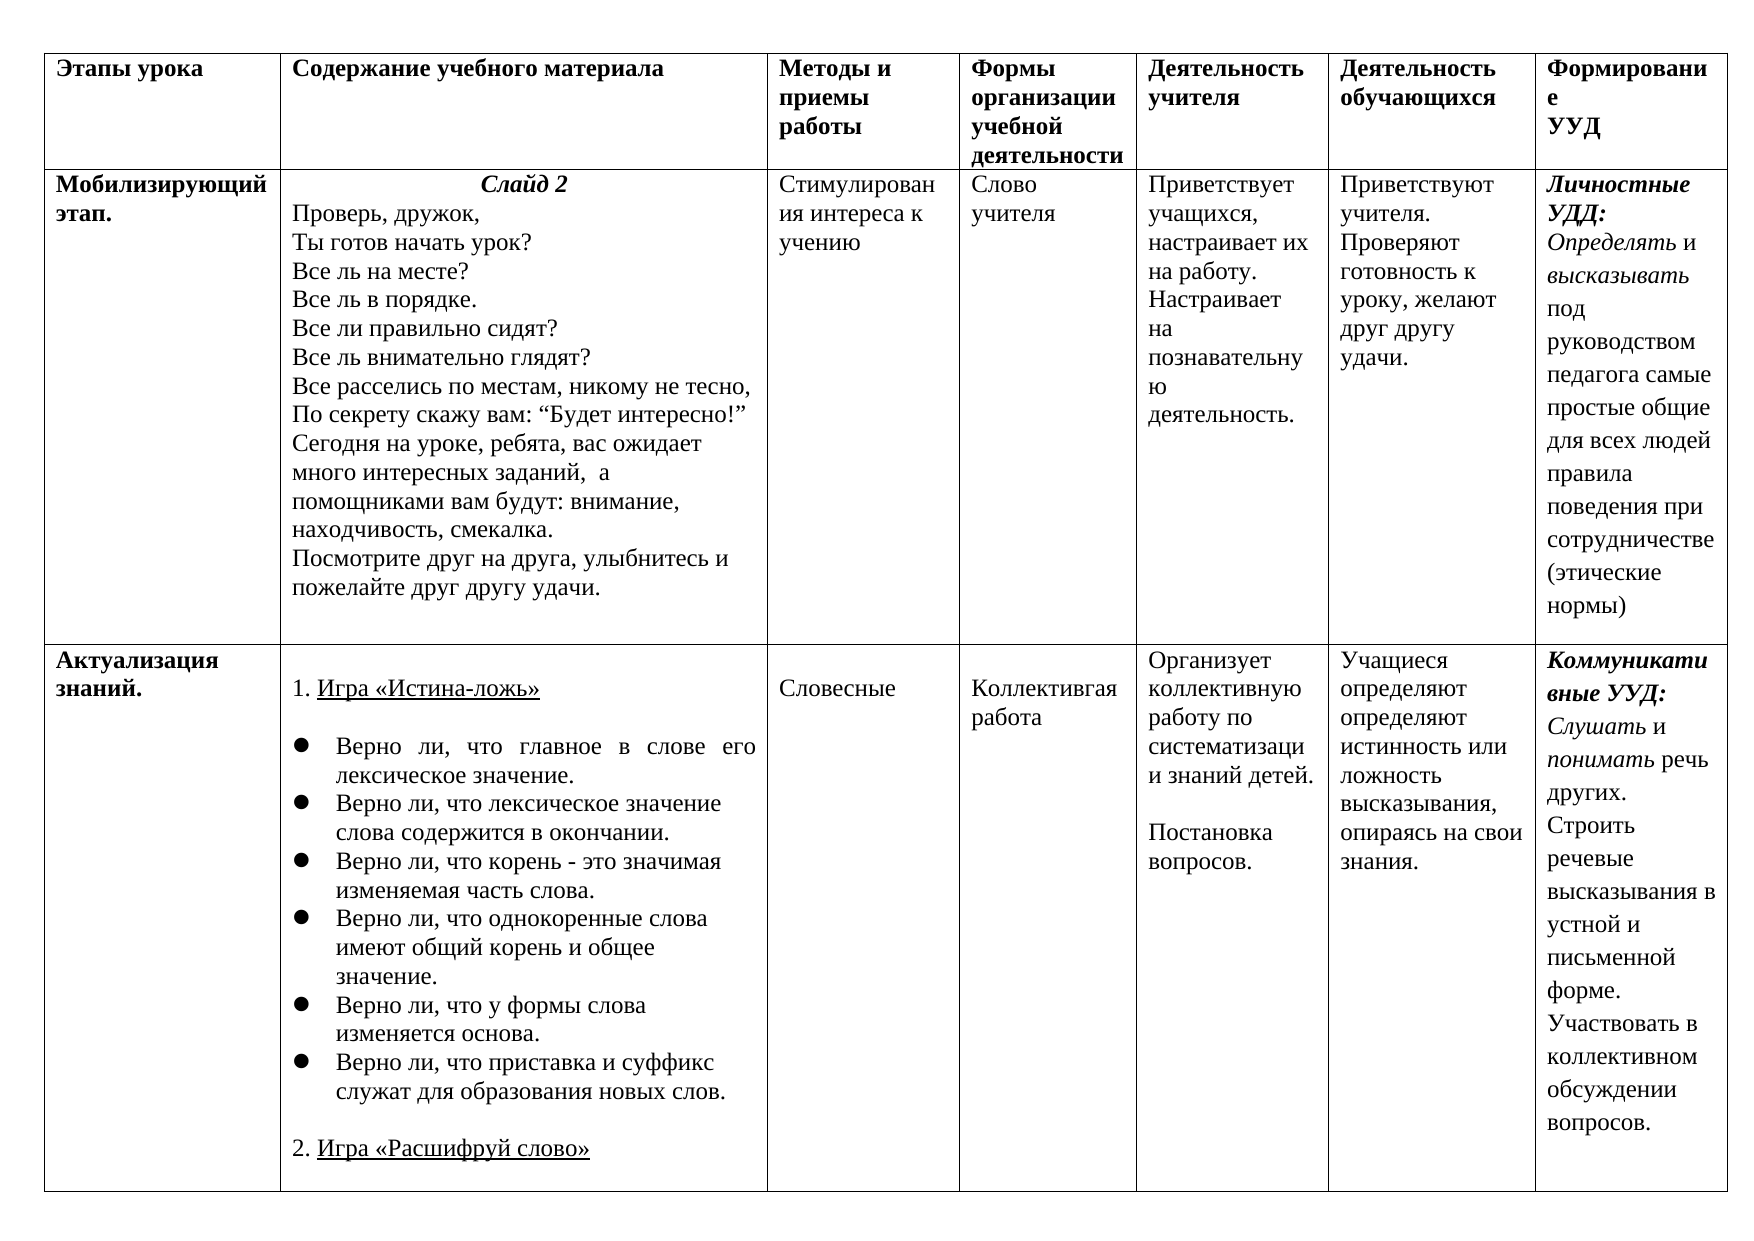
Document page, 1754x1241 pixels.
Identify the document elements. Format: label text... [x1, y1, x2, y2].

table_cell Стимулирования интереса к учению [768, 170, 959, 644]
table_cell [960, 645, 1136, 1191]
table_header Этапы урока [45, 54, 280, 168]
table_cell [45, 645, 280, 1191]
table_cell Слайд 2 Проверь, дружок, Ты готов начать урок? Все ль на месте? Все ль в порядке. Все ли правильно сидят? Все ль внимательно глядят? Все расселись по местам, никому не тесно, По секрету скажу вам: “Будет интересно!” Сегодня на уроке, ребята, вас ожидает много интересных заданий, а помощниками вам будут: внимание, находчивость, смекалка. Посмотрите друг на друга, улыбнитесь и пожелайте друг другу удачи. [281, 170, 767, 644]
table_header Методы и приемы работы [768, 54, 959, 168]
table_cell Слово учителя [960, 170, 1136, 644]
table_header Деятельность обучающихся [1329, 54, 1535, 168]
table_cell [768, 645, 959, 1191]
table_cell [1329, 645, 1535, 1191]
table_cell Мобилизирующий этап. [45, 170, 280, 644]
table_cell Личностные УДД: Определять и высказывать под руководством педагога самые простые общие для всех людей правила поведения при сотрудничестве (этические нормы) [1536, 170, 1727, 644]
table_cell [1137, 645, 1328, 1191]
table_header Содержание учебного материала [281, 54, 767, 168]
table_cell Приветствует учащихся, настраивает их на работу. Настраивает на познавательную деятельность. [1137, 170, 1328, 644]
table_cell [281, 645, 767, 1191]
table_header Формы организации учебной деятельности [960, 54, 1136, 168]
table_header Деятельность учителя [1137, 54, 1328, 168]
table_cell Приветствуют учителя. Проверяют готовность к уроку, желают друг другу удачи. [1329, 170, 1535, 644]
table_header Формирование УУД [1536, 54, 1727, 168]
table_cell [1536, 645, 1727, 1191]
